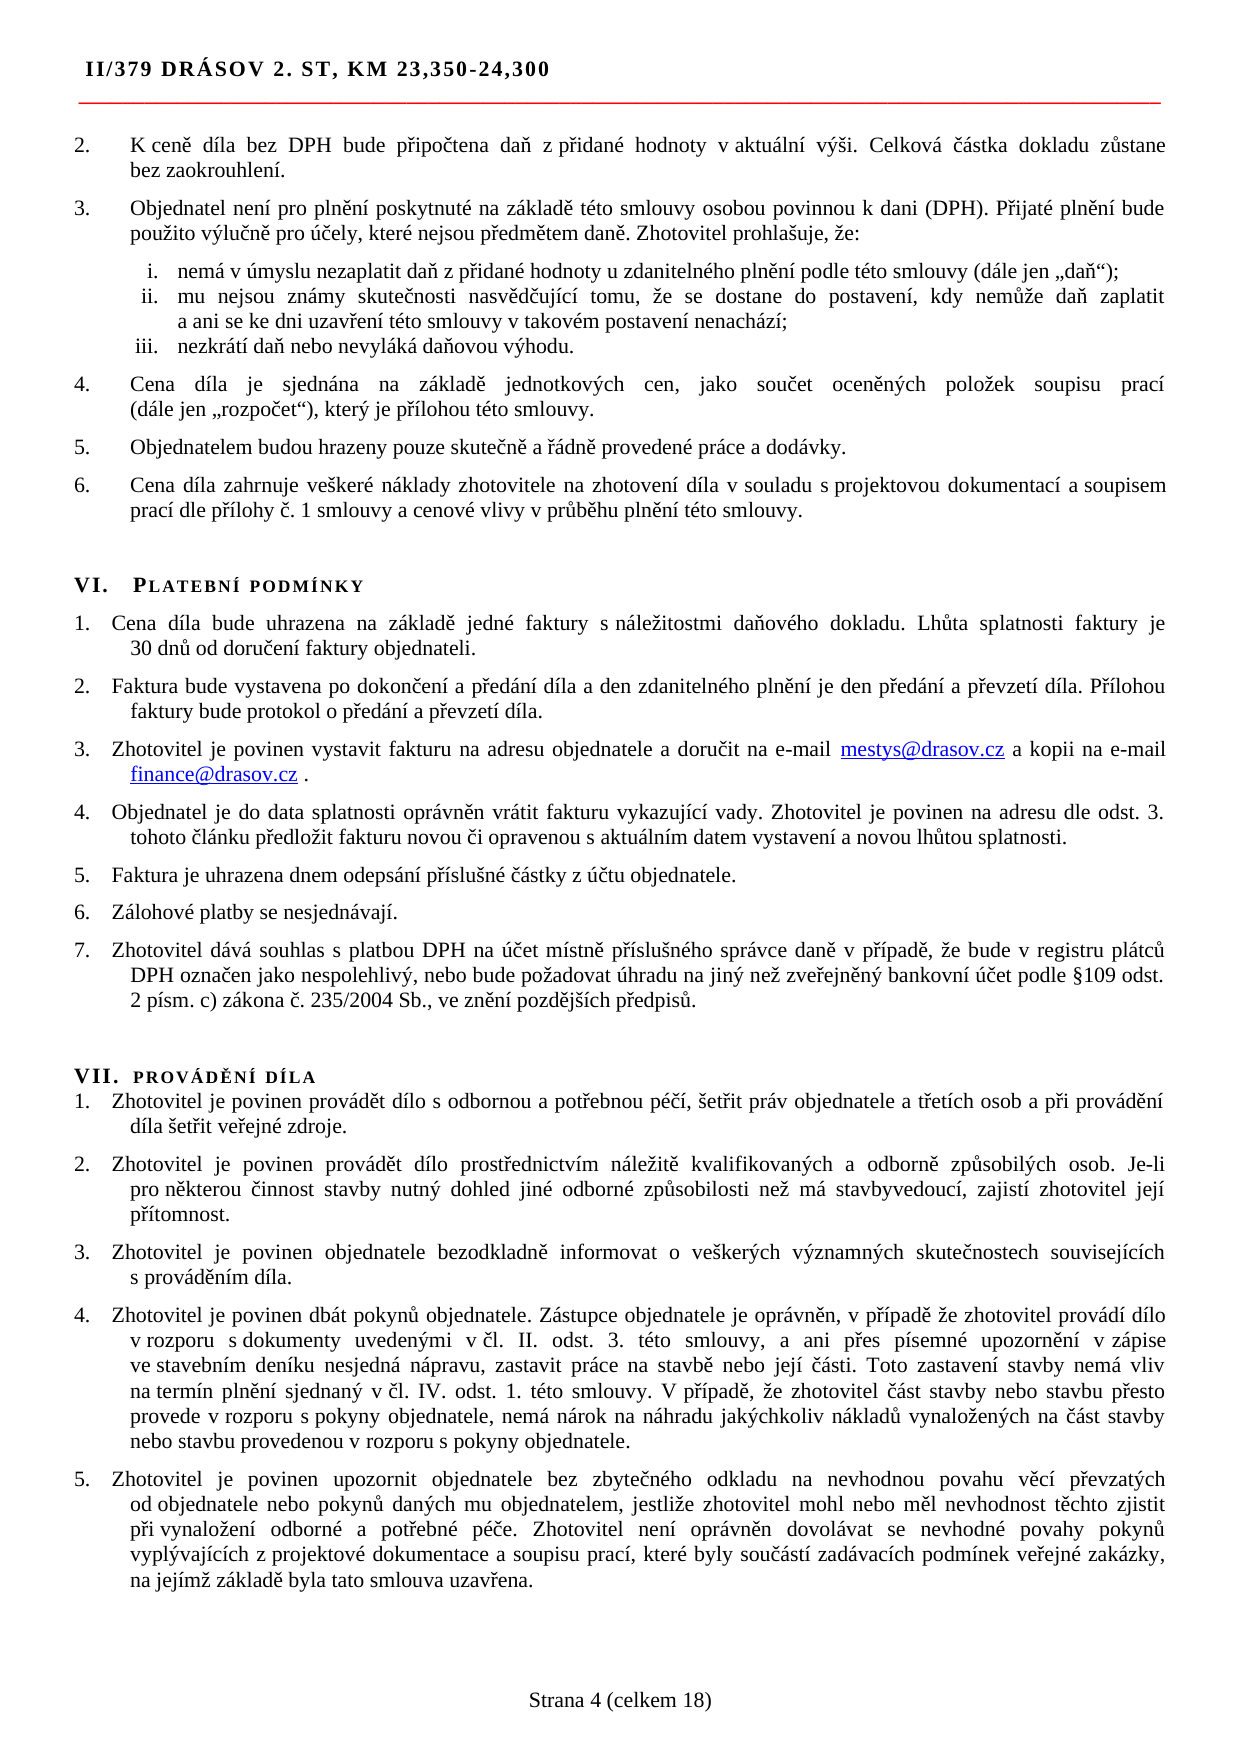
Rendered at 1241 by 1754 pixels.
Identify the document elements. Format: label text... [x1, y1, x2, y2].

list Zhotovitel je povinen provádět dílo s odbornou a potřebnou péčí, šetřit práv objednatele a třetích osob a při provádění díla šetřit veřejné zdroje. [74, 1088, 1166, 1138]
list Zálohové platby se nesjednávají. [74, 899, 1166, 924]
list Cena díla bude uhrazena na základě jedné faktury s náležitostmi daňového dokladu. Lhůta splatnosti faktury je 30 dnů od doručení faktury objednateli. [74, 610, 1166, 660]
list Zhotovitel je povinen vystavit fakturu na adresu objednatele a doručit na e-mail mestys@drasov.cz a kopii na e-mail finance@drasov.cz . [74, 736, 1166, 786]
list Zhotovitel je povinen objednatele bezodkladně informovat o veškerých významných skutečnostech souvisejících s prováděním díla. [74, 1239, 1166, 1289]
list Platební podmínky [74, 572, 1166, 597]
list mu nejsou známy skutečnosti nasvědčující tomu, že se dostane do postavení, kdy nemůže daň zaplatit a ani se ke dni uzavření této smlouvy v takovém postavení nenachází; [158, 283, 1166, 333]
list provádění díla [74, 1063, 1166, 1088]
list K ceně díla bez DPH bude připočtena daň z přidané hodnoty v aktuální výši. Celková částka dokladu zůstane bez zaokrouhlení. [74, 132, 1166, 182]
list Objednatel není pro plnění poskytnuté na základě této smlouvy osobou povinnou k dani (DPH). Přijaté plnění bude použito výlučně pro účely, které nejsou předmětem daně. Zhotovitel prohlašuje, že: [74, 195, 1166, 245]
list Cena díla zahrnuje veškeré náklady zhotovitele na zhotovení díla v souladu s projektovou dokumentací a soupisem prací dle přílohy č. 1 smlouvy a cenové vlivy v průběhu plnění této smlouvy. [74, 472, 1166, 522]
list nezkrátí daň nebo nevyláká daňovou výhodu. [158, 333, 1166, 358]
list Objednatelem budou hrazeny pouze skutečně a řádně provedené práce a dodávky. [74, 434, 1166, 459]
list Cena díla je sjednána na základě jednotkových cen, jako součet oceněných položek soupisu prací (dále jen „rozpočet“), který je přílohou této smlouvy. [74, 371, 1166, 421]
list Zhotovitel je povinen provádět dílo prostřednictvím náležitě kvalifikovaných a odborně způsobilých osob. Je-li pro některou činnost stavby nutný dohled jiné odborné způsobilosti než má stavbyvedoucí, zajistí zhotovitel její přítomnost. [74, 1151, 1166, 1227]
list Faktura bude vystavena po dokončení a předání díla a den zdanitelného plnění je den předání a převzetí díla. Přílohou faktury bude protokol o předání a převzetí díla. [74, 673, 1166, 723]
list Zhotovitel dává souhlas s platbou DPH na účet místně příslušného správce daně v případě, že bude v registru plátců DPH označen jako nespolehlivý, nebo bude požadovat úhradu na jiný než zveřejněný bankovní účet podle §109 odst. 2 písm. c) zákona č. 235/2004 Sb., ve znění pozdějších předpisů. [74, 937, 1166, 1013]
list nemá v úmyslu nezaplatit daň z přidané hodnoty u zdanitelného plnění podle této smlouvy (dále jen „daň“); [158, 258, 1166, 283]
list Objednatel je do data splatnosti oprávněn vrátit fakturu vykazující vady. Zhotovitel je povinen na adresu dle odst. 3. tohoto článku předložit fakturu novou či opravenou s aktuálním datem vystavení a novou lhůtou splatnosti. [74, 799, 1166, 849]
list Zhotovitel je povinen upozornit objednatele bez zbytečného odkladu na nevhodnou povahu věcí převzatých od objednatele nebo pokynů daných mu objednatelem, jestliže zhotovitel mohl nebo měl nevhodnost těchto zjistit při vynaložení odborné a potřebné péče. Zhotovitel není oprávněn dovolávat se nevhodné povahy pokynů vyplývajících z projektové dokumentace a soupisu prací, které byly součástí zadávacích podmínek veřejné zakázky, na jejímž základě byla tato smlouva uzavřena. [74, 1466, 1166, 1592]
list Zhotovitel je povinen dbát pokynů objednatele. Zástupce objednatele je oprávněn, v případě že zhotovitel provádí dílo v rozporu s dokumenty uvedenými v čl. II. odst. 3. této smlouvy, a ani přes písemné upozornění v zápise ve stavebním deníku nesjedná nápravu, zastavit práce na stavbě nebo její části. Toto zastavení stavby nemá vliv na termín plnění sjednaný v čl. IV. odst. 1. této smlouvy. V případě, že zhotovitel část stavby nebo stavbu přesto provede v rozporu s pokyny objednatele, nemá nárok na náhradu jakýchkoliv nákladů vynaložených na část stavby nebo stavbu provedenou v rozporu s pokyny objednatele. [74, 1302, 1166, 1453]
list Faktura je uhrazena dnem odepsání příslušné částky z účtu objednatele. [74, 862, 1166, 887]
